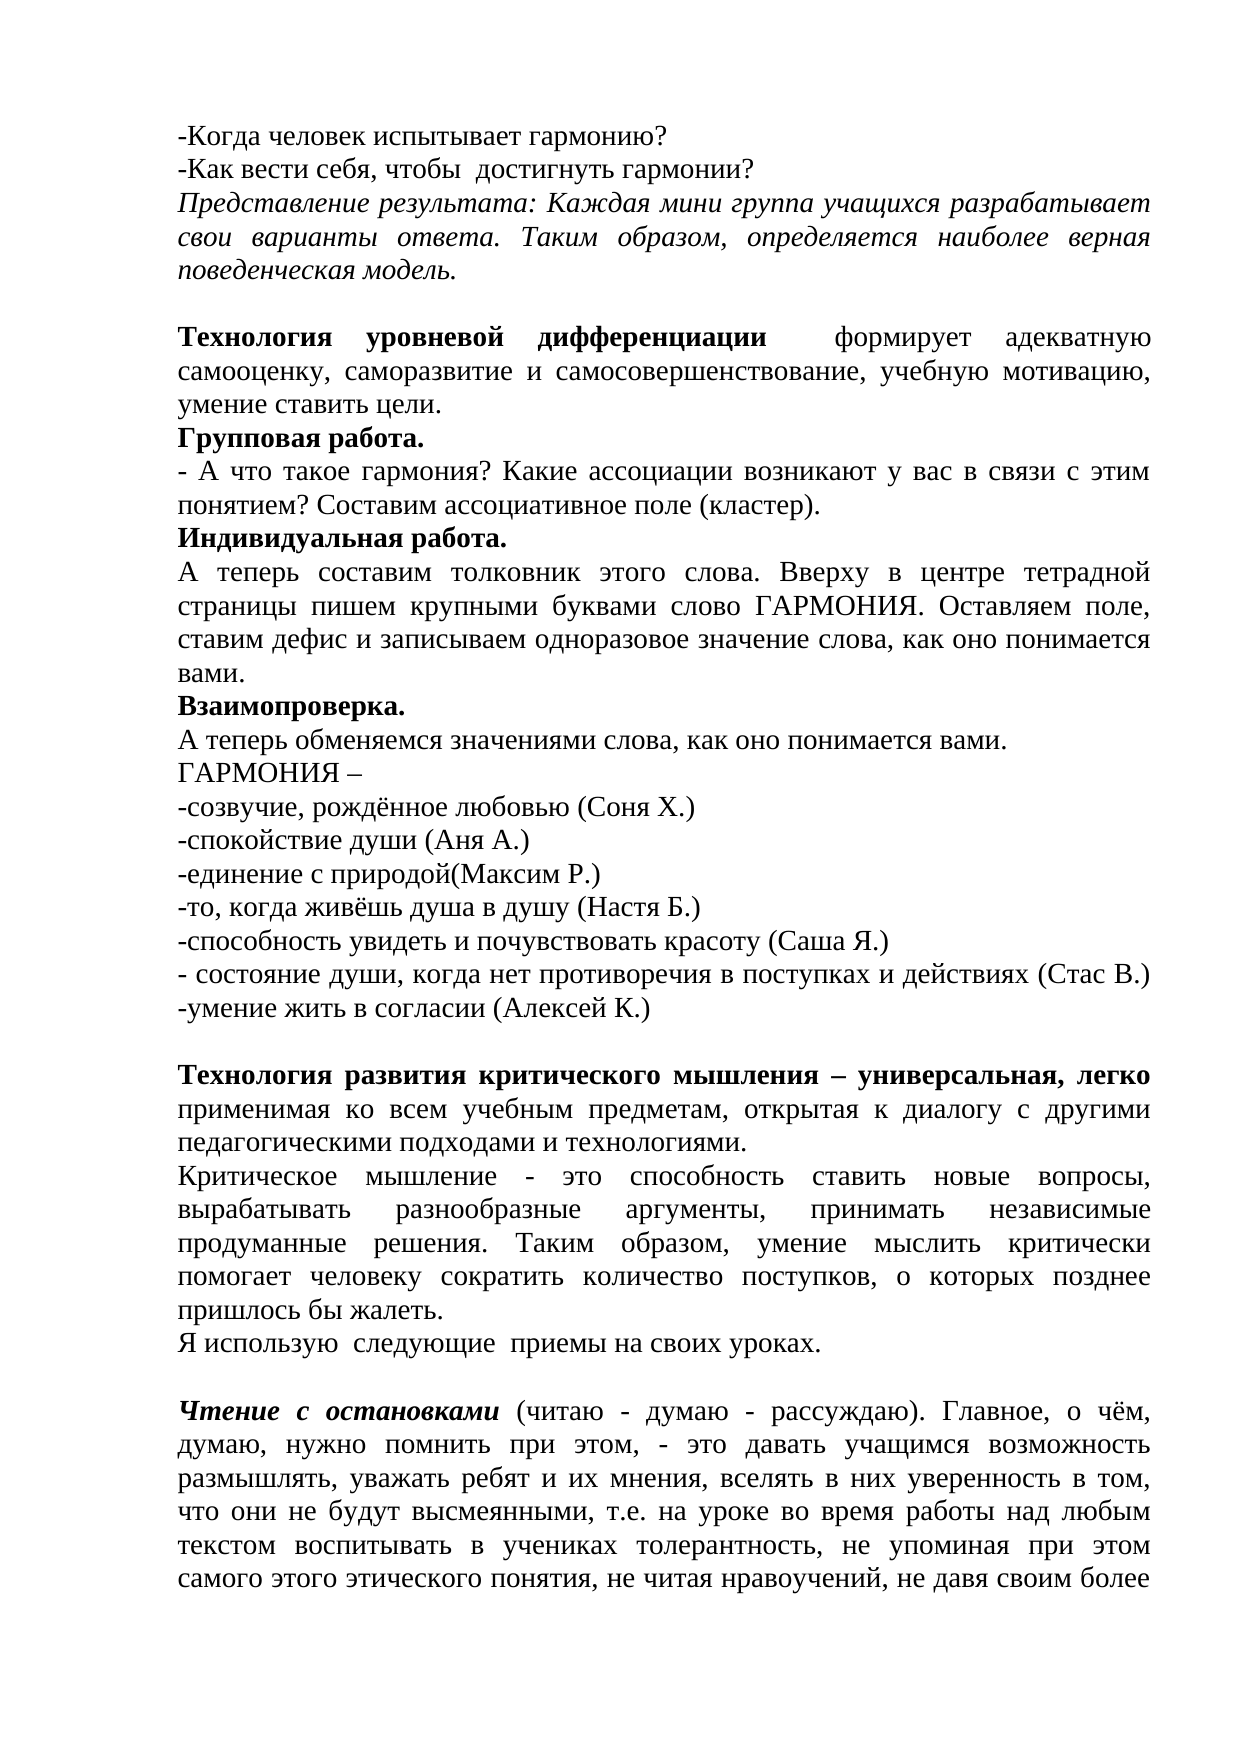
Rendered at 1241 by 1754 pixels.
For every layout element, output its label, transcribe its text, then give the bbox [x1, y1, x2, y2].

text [177, 1393, 1152, 1594]
text -способность увидеть и почувствовать красоту (Саша Я.) [177, 923, 1152, 957]
text Я использую следующие приемы на своих уроках. [177, 1326, 1152, 1359]
text -то, когда живёшь душа в душу (Настя Б.) [177, 889, 1152, 923]
text Групповая работа. [177, 420, 1152, 453]
text - А что такое гармония? Какие ассоциации возникают у вас в связи с этим понятием? Составим ассоциативное поле (кластер). [177, 453, 1152, 521]
text Индивидуальная работа. [177, 521, 1152, 554]
text -созвучие, рождённое любовью (Соня Х.) [177, 789, 1152, 822]
text -Когда человек испытывает гармонию? [177, 118, 1152, 152]
text ГАРМОНИЯ – [177, 755, 1152, 789]
text -спокойствие души (Аня А.) [177, 822, 1152, 856]
text А теперь составим толковник этого слова. Вверху в центре тетрадной страницы пишем крупными буквами слово ГАРМОНИЯ. Оставляем поле, ставим дефис и записываем одноразовое значение слова, как оно понимается вами. [177, 554, 1152, 688]
text Технология развития критического мышления – универсальная, легко применимая ко всем учебным предметам, открытая к диалогу с другими педагогическими подходами и технологиями. [177, 1057, 1152, 1158]
text Представление результата: Каждая мини группа учащихся разрабатывает свои варианты ответа. Таким образом, определяется наиболее верная поведенческая модель. [177, 185, 1152, 286]
text -единение с природой(Максим Р.) [177, 856, 1152, 889]
text Взаимопроверка. [177, 688, 1152, 722]
text Критическое мышление - это способность ставить новые вопросы, вырабатывать разнообразные аргументы, принимать независимые продуманные решения. Таким образом, умение мыслить критически помогает человеку сократить количество поступков, о которых позднее пришлось бы жалеть. [177, 1158, 1152, 1326]
text А теперь обменяемся значениями слова, как оно понимается вами. [177, 722, 1152, 755]
text Технология уровневой дифференциации формирует адекватную самооценку, саморазвитие и самосовершенствование, учебную мотивацию, умение ставить цели. [177, 319, 1152, 420]
text -Как вести себя, чтобы достигнуть гармонии? [177, 152, 1152, 185]
text - состояние души, когда нет противоречия в поступках и действиях (Стас В.) -умение жить в согласии (Алексей К.) [177, 957, 1152, 1024]
